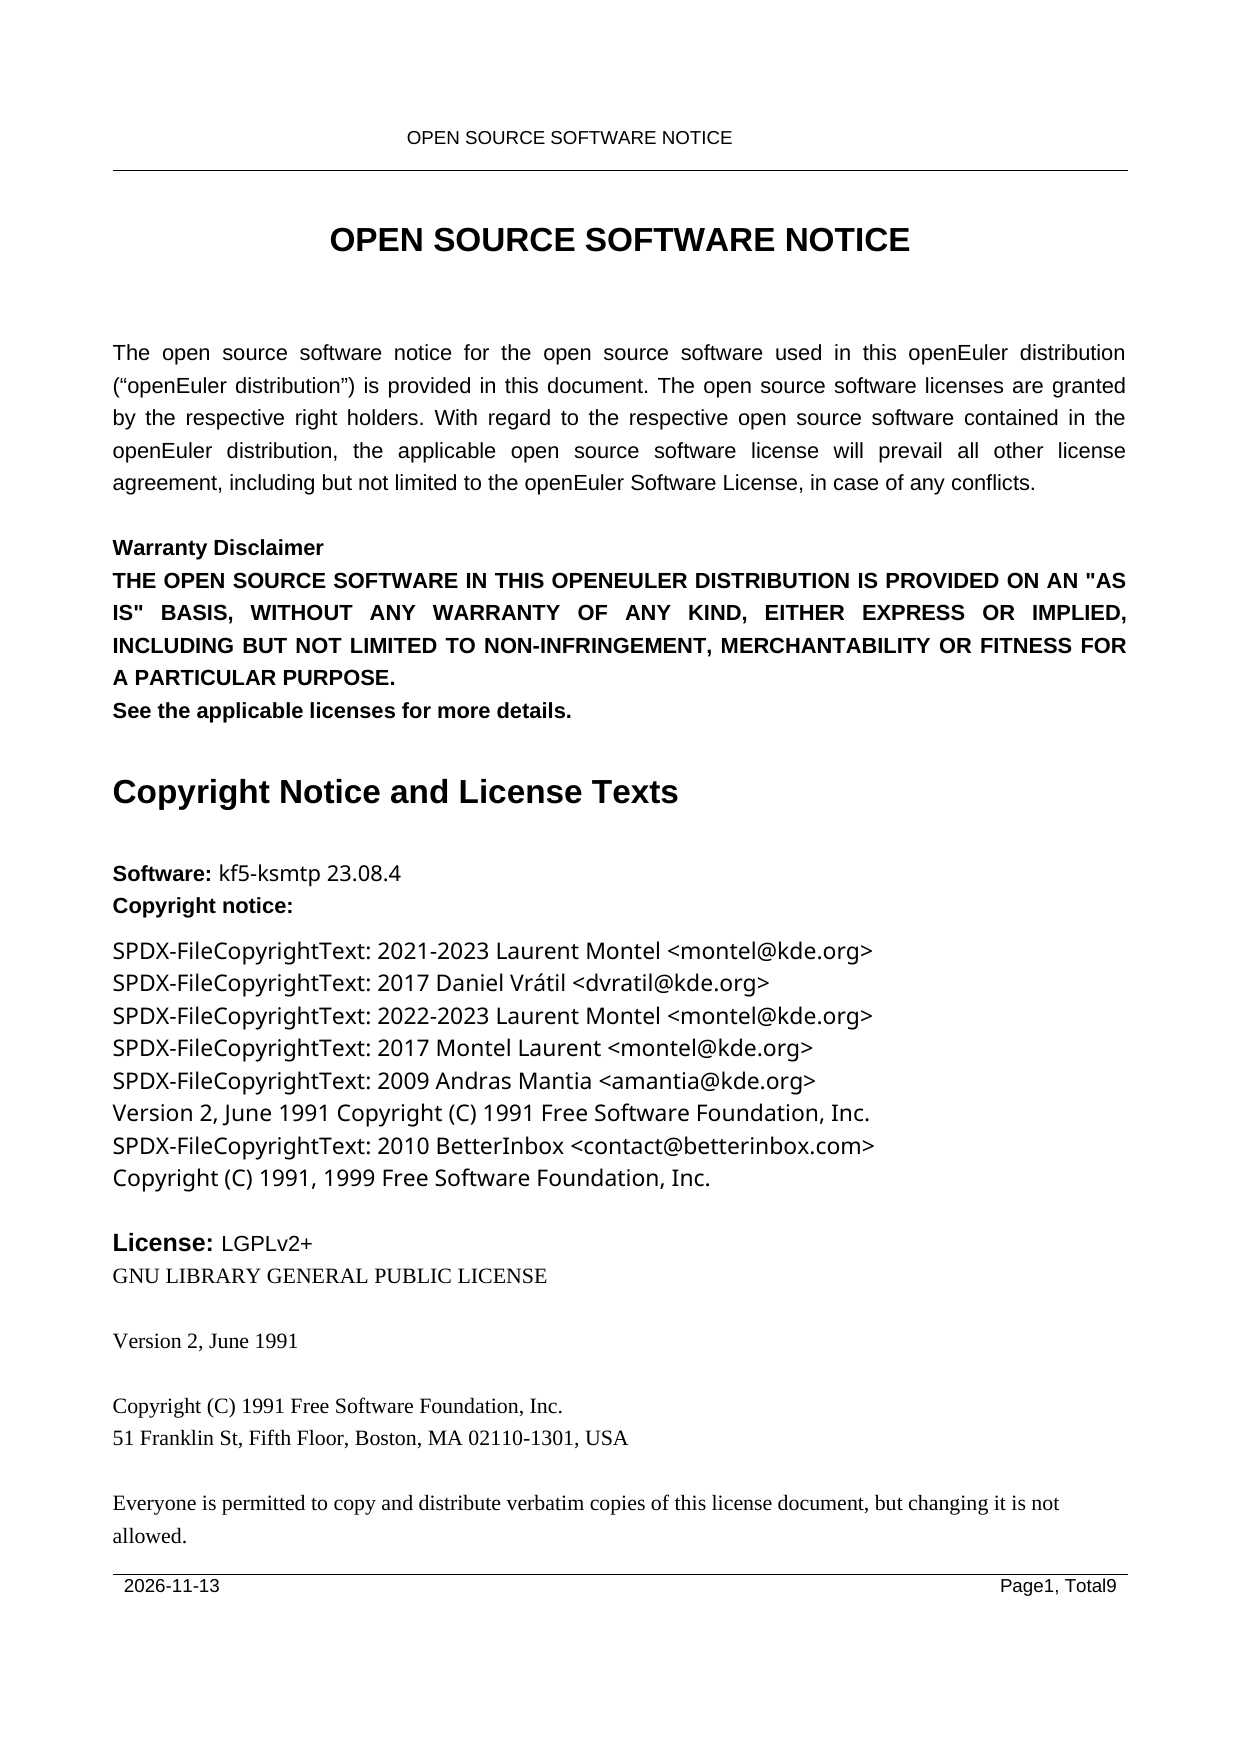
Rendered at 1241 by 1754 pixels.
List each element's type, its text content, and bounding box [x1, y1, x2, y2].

text THE OPEN SOURCE SOFTWARE IN THIS OPENEULER DISTRIBUTION IS PROVIDED ON AN "AS IS" BASIS, WITHOUT ANY WARRANTY OF ANY KIND, EITHER EXPRESS OR IMPLIED, INCLUDING BUT NOT LIMITED TO NON-INFRINGEMENT, MERCHANTABILITY OR FITNESS FOR A PARTICULAR PURPOSE. See the applicable licenses for more details. [112, 564, 1128, 726]
text Copyright notice: [112, 889, 1128, 921]
text SPDX-FileCopyrightText: 2021-2023 Laurent Montel <montel@kde.org> SPDX-FileCopyrightText: 2017 Daniel Vrátil <dvratil@kde.org> SPDX-FileCopyrightText: 2022-2023 Laurent Montel <montel@kde.org> SPDX-FileCopyrightText: 2017 Montel Laurent <montel@kde.org> SPDX-FileCopyrightText: 2009 Andras Mantia <amantia@kde.org> Version 2, June 1991 Copyright (C) 1991 Free Software Foundation, Inc. SPDX-FileCopyrightText: 2010 BetterInbox <contact@betterinbox.com> Copyright (C) 1991, 1999 Free Software Foundation, Inc. [112, 934, 1128, 1226]
text Copyright Notice and License Texts [112, 759, 1128, 824]
title Software: kf5-ksmtp 23.08.4 [112, 856, 1128, 889]
text License: LGPLv2+ [112, 1226, 1128, 1259]
text OPEN SOURCE SOFTWARE NOTICE [112, 206, 1128, 271]
text The open source software notice for the open source software used in this openEuler distribution (“openEuler distribution”) is provided in this document. The open source software licenses are granted by the respective right holders. With regard to the respective open source software contained in the openEuler distribution, the applicable open source software license will prevail all other license agreement, including but not limited to the openEuler Software License, in case of any conflicts. [112, 336, 1128, 499]
text Warranty Disclaimer [112, 531, 1128, 564]
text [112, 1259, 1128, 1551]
